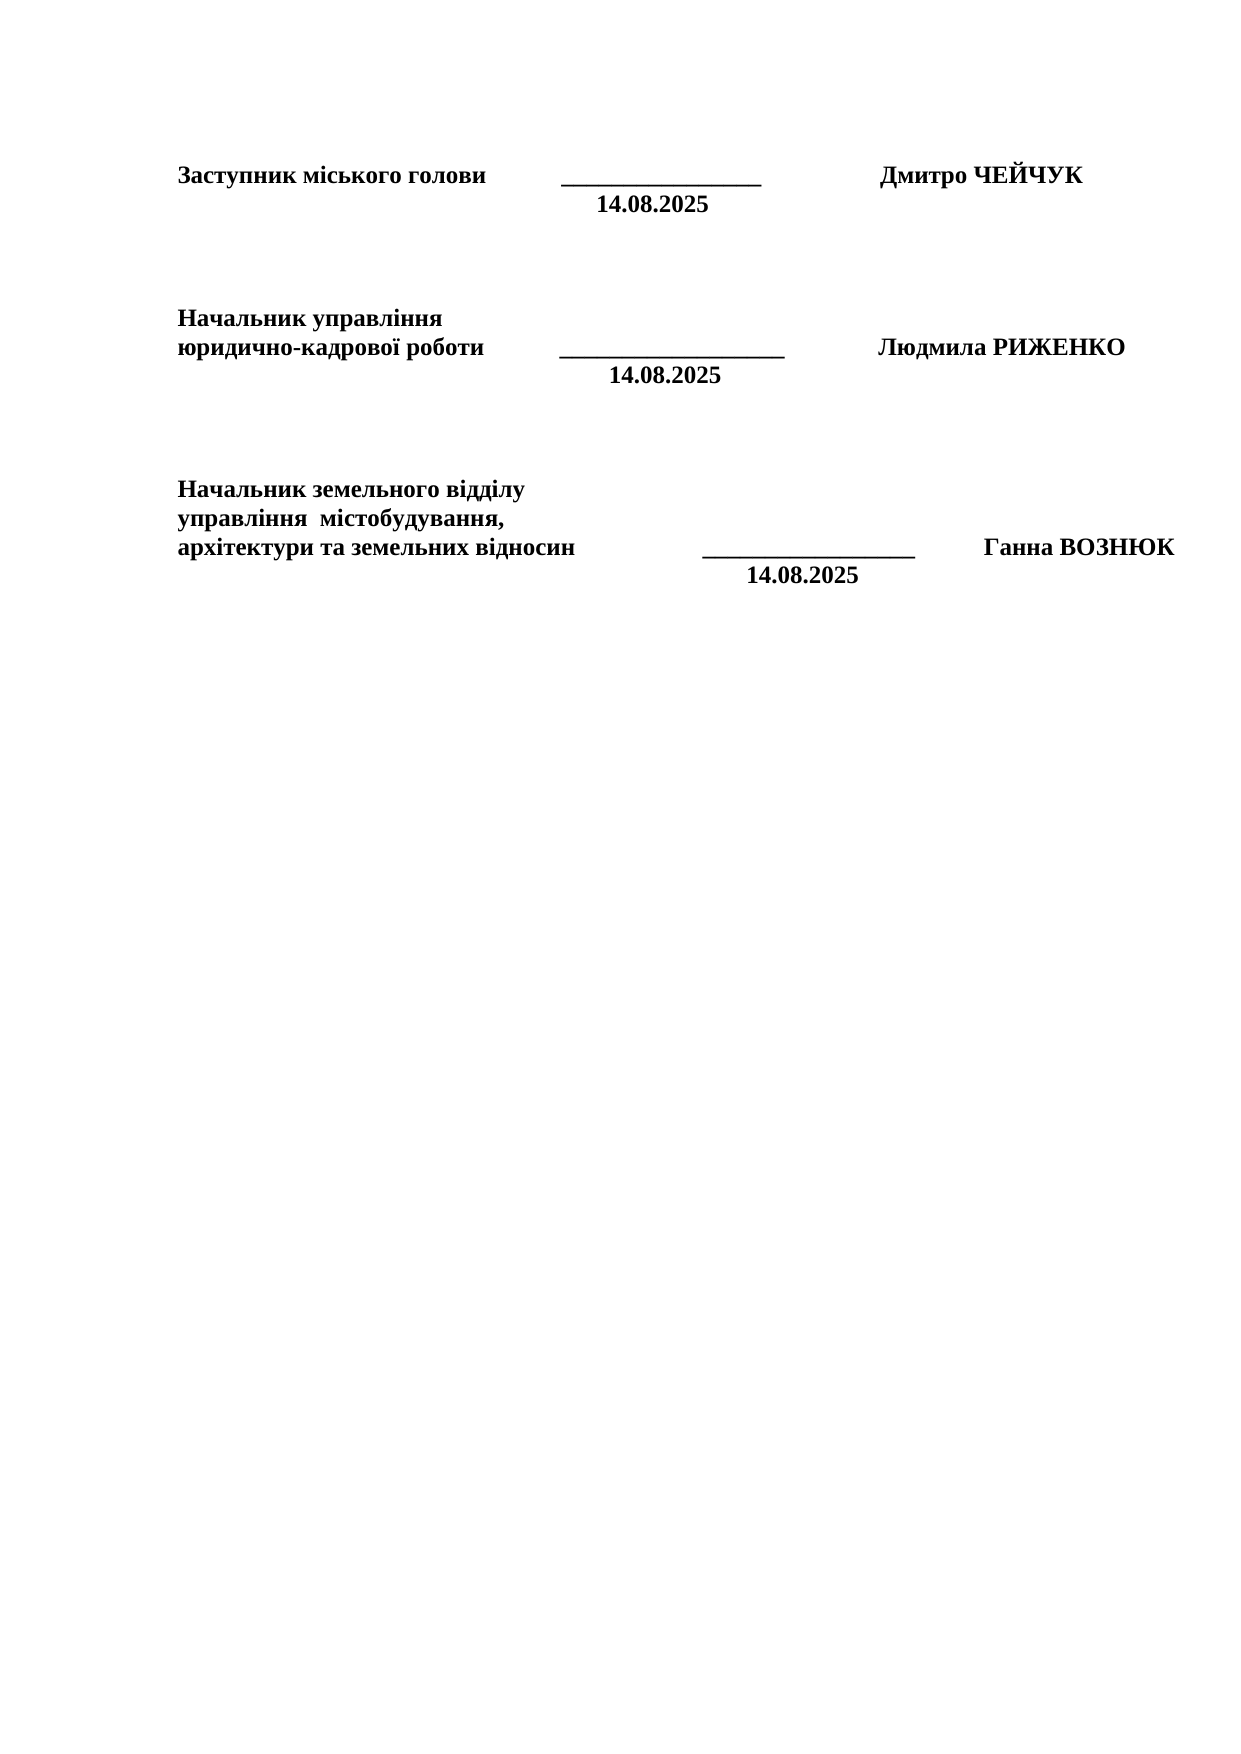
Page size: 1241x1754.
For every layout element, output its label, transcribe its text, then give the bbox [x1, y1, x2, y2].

text архітектури та земельних відносин _________________ Ганна ВОЗНЮК [177, 532, 1181, 560]
text управління містобудування, [177, 503, 1181, 532]
text Заступник міського голови ________________ Дмитро ЧЕЙЧУК [177, 160, 1181, 189]
text 14.08.2025 [177, 361, 1181, 474]
text 14.08.2025 [177, 560, 1181, 589]
text 14.08.2025 [177, 189, 1181, 246]
text юридично-кадрової роботи __________________ Людмила РИЖЕНКО [177, 332, 1181, 361]
text Начальник управління [177, 274, 1181, 332]
text Начальник земельного відділу [177, 474, 1181, 503]
